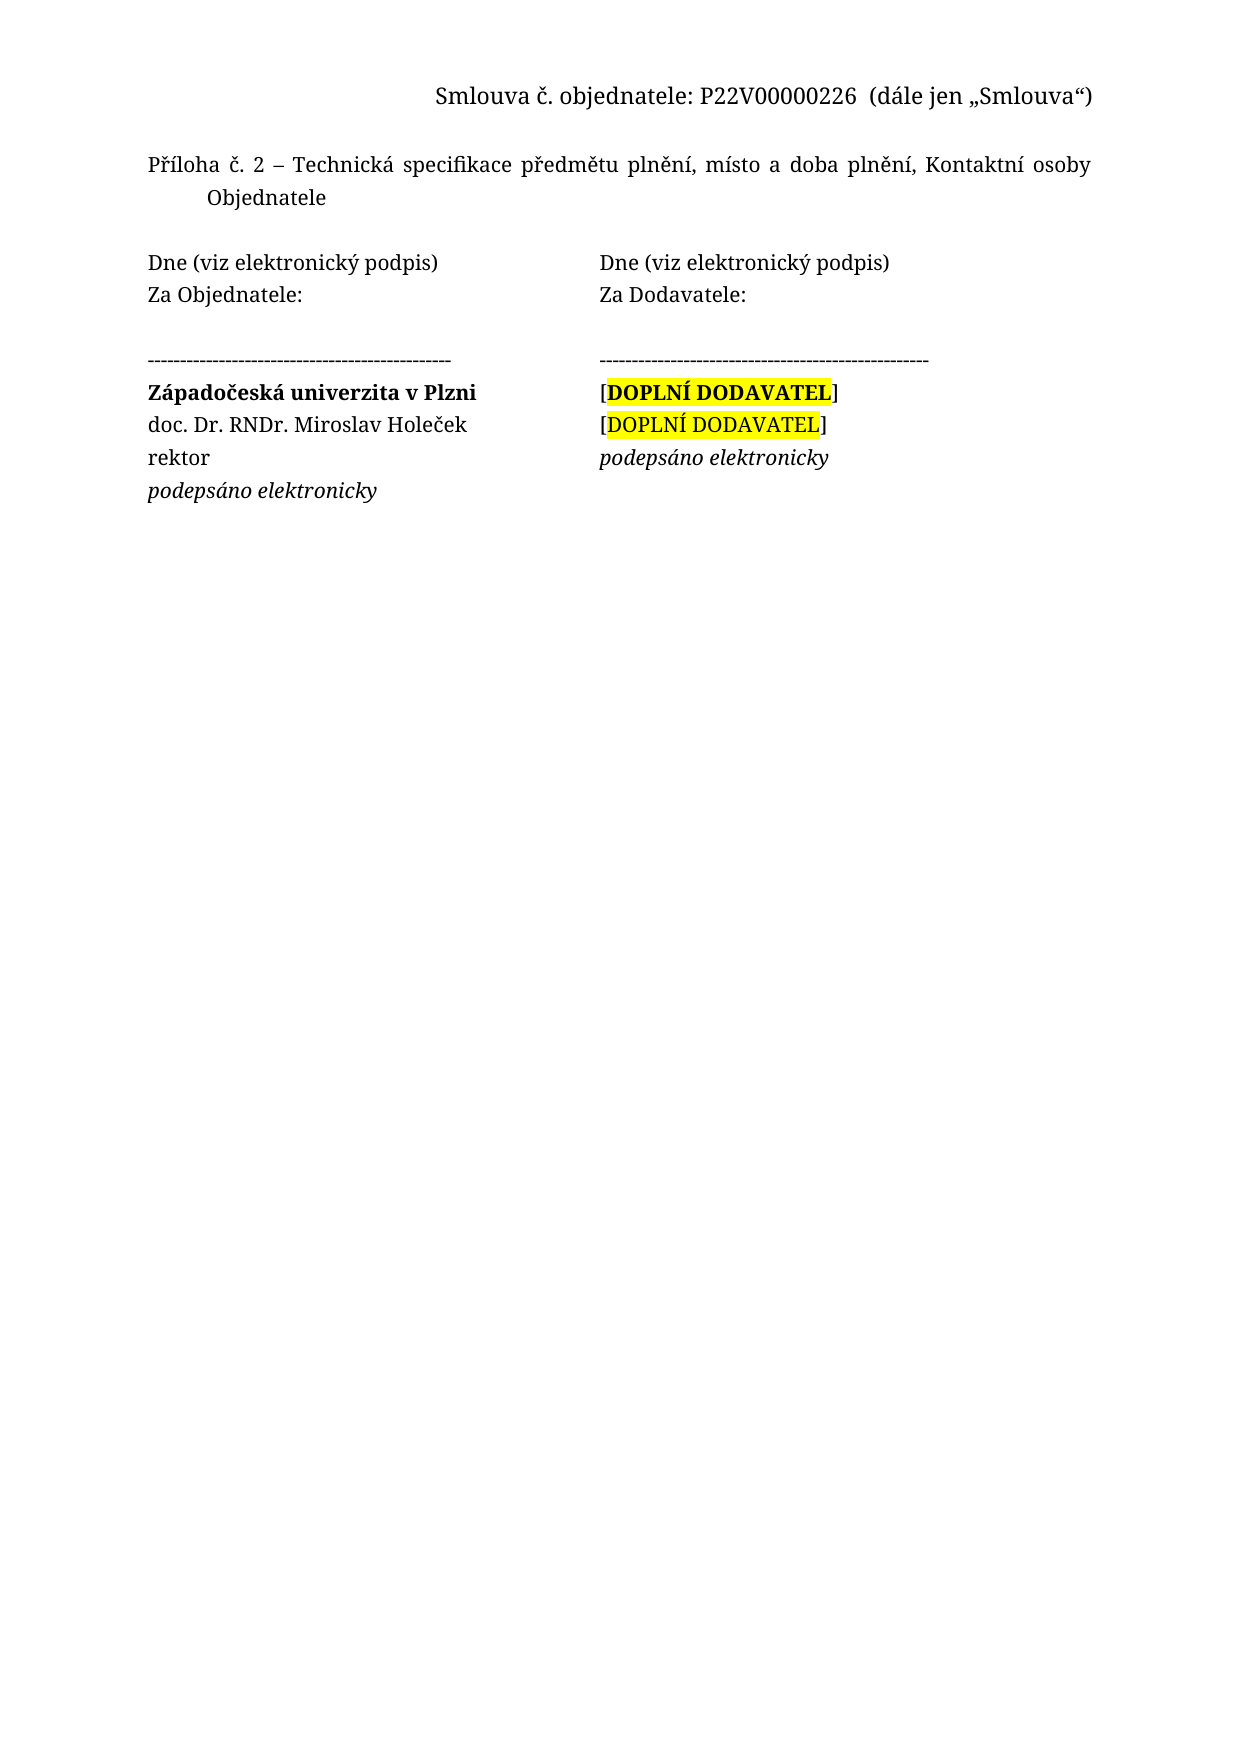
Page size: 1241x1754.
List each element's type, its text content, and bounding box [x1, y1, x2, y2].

table_header Dne (viz elektronický podpis) Za Objednatele: ----------------------------------------------- Západočeská univerzita v Plzni doc. Dr. RNDr. Miroslav Holeček rektor podepsáno elektronicky [136, 248, 588, 508]
table_header Dne (viz elektronický podpis) Za Dodavatele: --------------------------------------------------- [DOPLNÍ DODAVATEL] [DOPLNÍ DODAVATEL] podepsáno elektronicky [588, 248, 1040, 508]
text Příloha č. 2 – Technická specifikace předmětu plnění, místo a doba plnění, Kontaktní osoby Objednatele [148, 150, 1093, 211]
